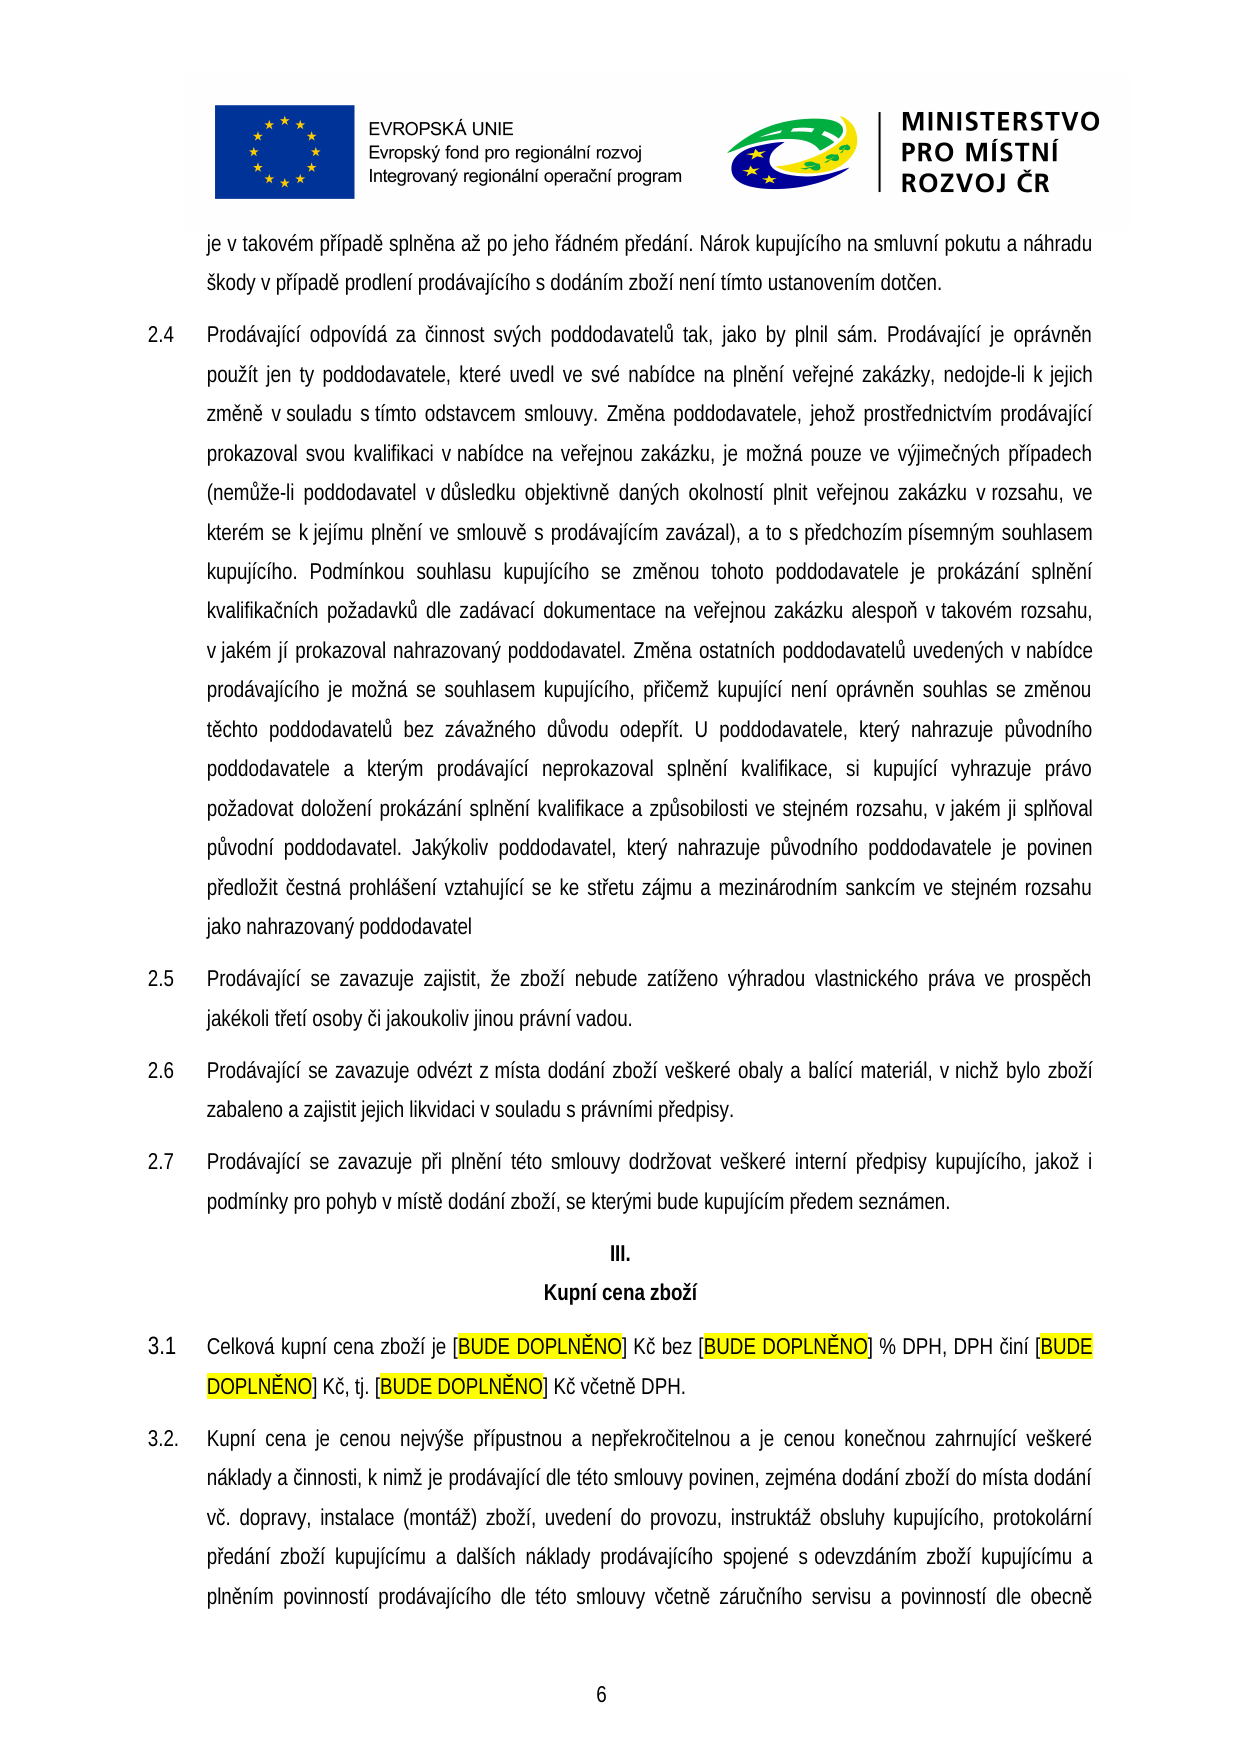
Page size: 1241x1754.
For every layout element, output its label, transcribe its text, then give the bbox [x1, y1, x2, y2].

list Prodávající odpovídá za činnost svých poddodavatelů tak, jako by plnil sám. Prodávající je oprávněn použít jen ty poddodavatele, které uvedl ve své nabídce na plnění veřejné zakázky, nedojde-li k jejich změně v souladu s tímto odstavcem smlouvy. Změna poddodavatele, jehož prostřednictvím prodávající prokazoval svou kvalifikaci v nabídce na veřejnou zakázku, je možná pouze ve výjimečných případech (nemůže-li poddodavatel v důsledku objektivně daných okolností plnit veřejnou zakázku v rozsahu, ve kterém se k jejímu plnění ve smlouvě s prodávajícím zavázal), a to s předchozím písemným souhlasem kupujícího. Podmínkou souhlasu kupujícího se změnou tohoto poddodavatele je prokázání splnění kvalifikačních požadavků dle zadávací dokumentace na veřejnou zakázku alespoň v takovém rozsahu, v jakém jí prokazoval nahrazovaný poddodavatel. Změna ostatních poddodavatelů uvedených v nabídce prodávajícího je možná se souhlasem kupujícího, přičemž kupující není oprávněn souhlas se změnou těchto poddodavatelů bez závažného důvodu odepřít. U poddodavatele, který nahrazuje původního poddodavatele a kterým prodávající neprokazoval splnění kvalifikace, si kupující vyhrazuje právo požadovat doložení prokázání splnění kvalifikace a způsobilosti ve stejném rozsahu, v jakém ji splňoval původní poddodavatel. Jakýkoliv poddodavatel, který nahrazuje původního poddodavatele je povinen předložit čestná prohlášení vztahující se ke střetu zájmu a mezinárodním sankcím ve stejném rozsahu jako nahrazovaný poddodavatel [148, 321, 1093, 940]
list Kupní cena zboží [148, 1279, 1093, 1306]
picture [184, 73, 1130, 230]
list Celková kupní cena zboží je [BUDE DOPLNĚNO] Kč bez [BUDE DOPLNĚNO] % DPH, DPH činí [BUDE DOPLNĚNO] Kč, tj. [BUDE DOPLNĚNO] Kč včetně DPH. [148, 1331, 1093, 1399]
list Prodávající se zavazuje odvézt z místa dodání zboží veškeré obaly a balící materiál, v nichž bylo zboží zabaleno a zajistit jejich likvidaci v souladu s právními předpisy. [148, 1057, 1093, 1123]
list III. [148, 1240, 1093, 1266]
list Prodávající se zavazuje při plnění této smlouvy dodržovat veškeré interní předpisy kupujícího, jakož i podmínky pro pohyb v místě dodání zboží, se kterými bude kupujícím předem seznámen. [148, 1148, 1093, 1214]
list Prodávající se zavazuje zajistit, že zboží nebude zatíženo výhradou vlastnického práva ve prospěch jakékoli třetí osoby či jakoukoliv jinou právní vadou. [148, 965, 1093, 1031]
